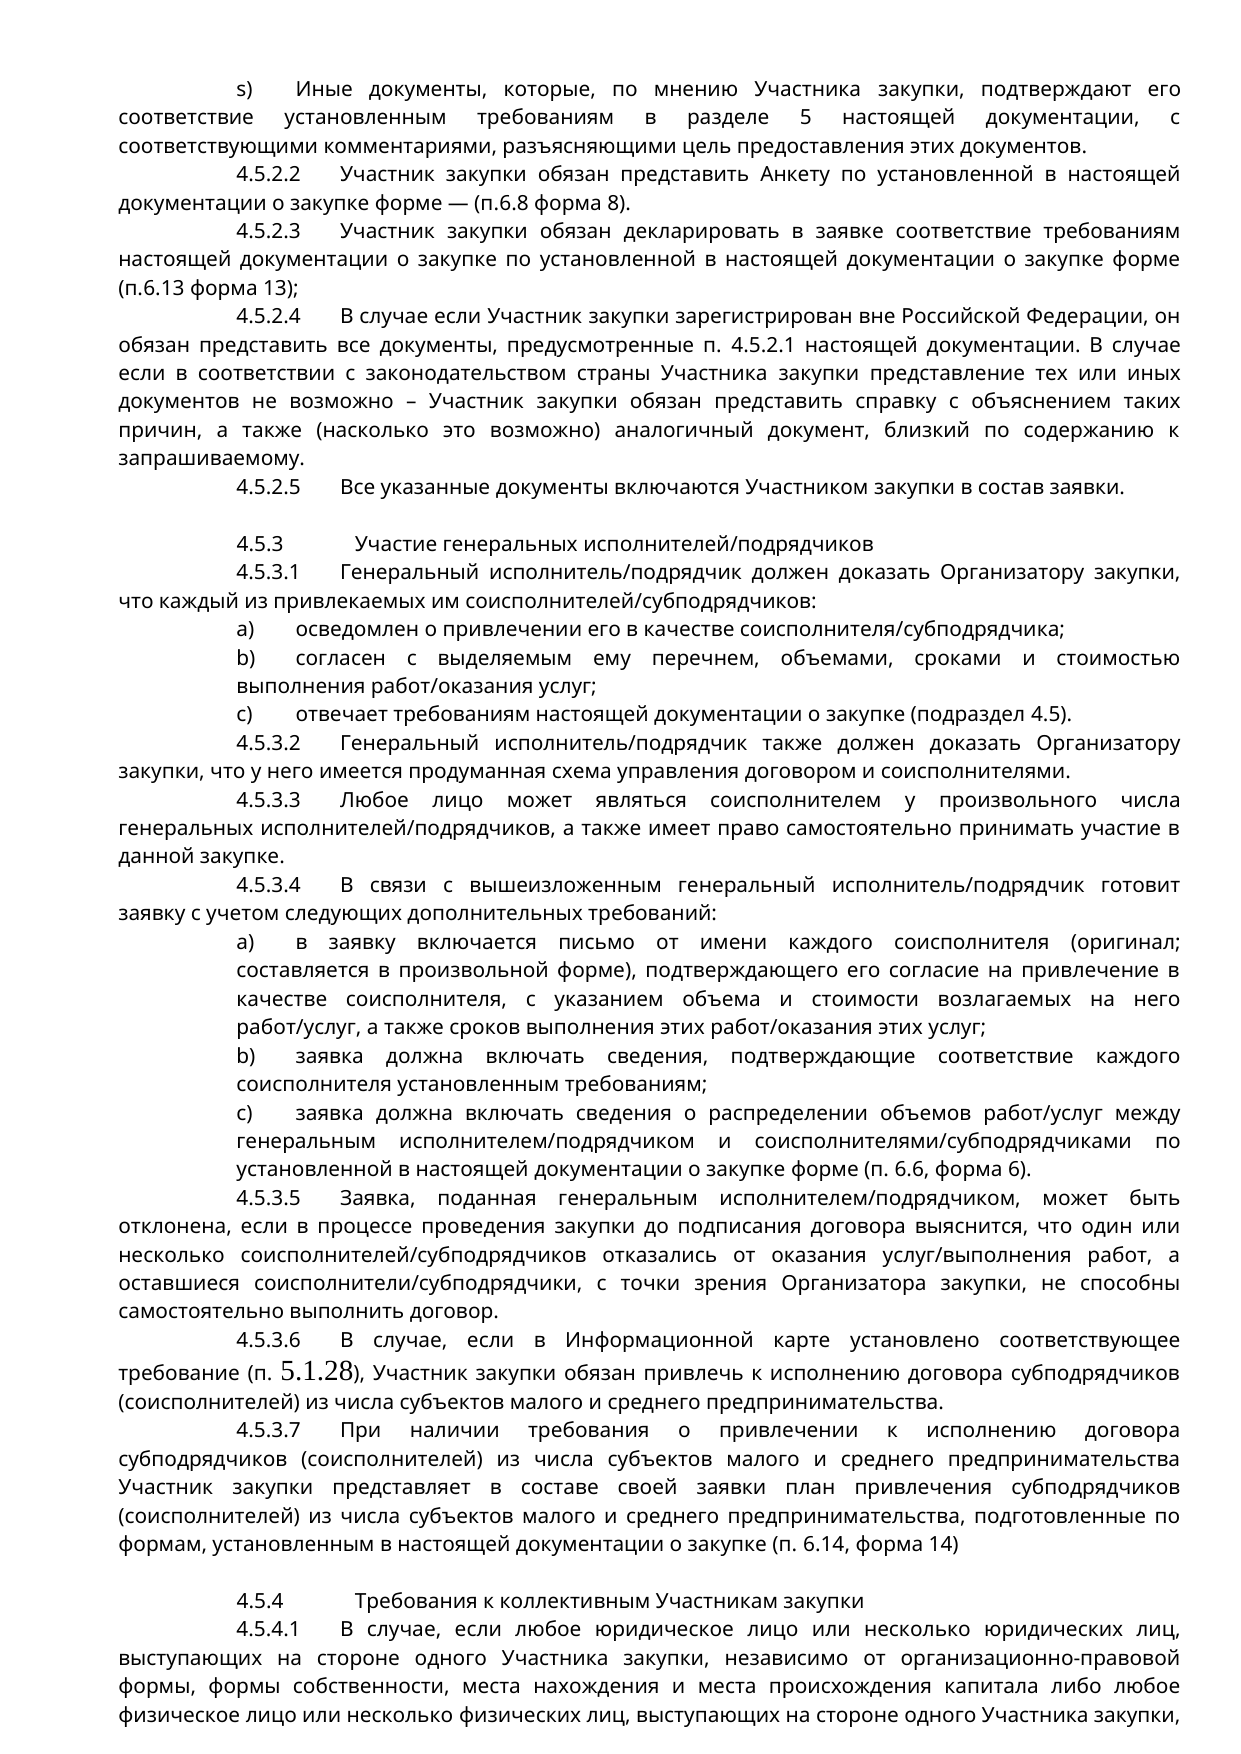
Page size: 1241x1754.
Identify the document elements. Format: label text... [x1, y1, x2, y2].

list заявка должна включать сведения, подтверждающие соответствие каждого соисполнителя установленным требованиям; [236, 1041, 1181, 1098]
list При наличии требования о привлечении к исполнению договора субподрядчиков (соисполнителей) из числа субъектов малого и среднего предпринимательства Участник закупки представляет в составе своей заявки план привлечения субподрядчиков (соисполнителей) из числа субъектов малого и среднего предпринимательства, подготовленные по формам, установленным в настоящей документации о закупке (п. 6.14, форма 14) [118, 1416, 1181, 1558]
list В связи с вышеизложенным генеральный исполнитель/подрядчик готовит заявку с учетом следующих дополнительных требований: [118, 870, 1181, 927]
list Участник закупки обязан декларировать в заявке соответствие требованиям настоящей документации о закупке по установленной в настоящей документации о закупке форме (п.6.13 форма 13); [118, 216, 1181, 301]
list В случае если Участник закупки зарегистрирован вне Российской Федерации, он обязан представить все документы, предусмотренные п. 4.5.2.1 настоящей документации. В случае если в соответствии с законодательством страны Участника закупки представление тех или иных документов не возможно – Участник закупки обязан представить справку с объяснением таких причин, а также (насколько это возможно) аналогичный документ, близкий по содержанию к запрашиваемому. [118, 301, 1181, 472]
list Генеральный исполнитель/подрядчик должен доказать Организатору закупки, что каждый из привлекаемых им соисполнителей/субподрядчиков: [118, 557, 1181, 614]
list Любое лицо может являться соисполнителем у произвольного числа генеральных исполнителей/подрядчиков, а также имеет право самостоятельно принимать участие в данной закупке. [118, 785, 1181, 870]
list Иные документы, которые, по мнению Участника закупки, подтверждают его соответствие установленным требованиям в разделе 5 настоящей документации, с соответствующими комментариями, разъясняющими цель предоставления этих документов. [118, 74, 1181, 159]
list осведомлен о привлечении его в качестве соисполнителя/субподрядчика; [236, 614, 1181, 643]
list Заявка, поданная генеральным исполнителем/подрядчиком, может быть отклонена, если в процессе проведения закупки до подписания договора выяснится, что один или несколько соисполнителей/субподрядчиков отказались от оказания услуг/выполнения работ, а оставшиеся соисполнители/субподрядчики, с точки зрения Организатора закупки, не способны самостоятельно выполнить договор. [118, 1183, 1181, 1325]
list в заявку включается письмо от имени каждого соисполнителя (оригинал; составляется в произвольной форме), подтверждающего его согласие на привлечение в качестве соисполнителя, с указанием объема и стоимости возлагаемых на него работ/услуг, а также сроков выполнения этих работ/оказания этих услуг; [236, 927, 1181, 1041]
list Требования к коллективным Участникам закупки [236, 1586, 1181, 1614]
list В случае, если в Информационной карте установлено соответствующее требование (п. 5.1.28), Участник закупки обязан привлечь к исполнению договора субподрядчиков (соисполнителей) из числа субъектов малого и среднего предпринимательства. [118, 1325, 1181, 1416]
list согласен с выделяемым ему перечнем, объемами, сроками и стоимостью выполнения работ/оказания услуг; [236, 643, 1181, 699]
list заявка должна включать сведения о распределении объемов работ/услуг между генеральным исполнителем/подрядчиком и соисполнителями/субподрядчиками по установленной в настоящей документации о закупке форме (п. 6.6, форма 6). [236, 1098, 1181, 1183]
list Участник закупки обязан представить Анкету по установленной в настоящей документации о закупке форме — (п.6.8 форма 8). [118, 159, 1181, 216]
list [118, 1614, 1181, 1728]
list отвечает требованиям настоящей документации о закупке (подраздел 4.5). [236, 699, 1181, 728]
list Участие генеральных исполнителей/подрядчиков [236, 529, 1181, 557]
list Генеральный исполнитель/подрядчик также должен доказать Организатору закупки, что у него имеется продуманная схема управления договором и соисполнителями. [118, 728, 1181, 785]
list Все указанные документы включаются Участником закупки в состав заявки. [118, 472, 1181, 500]
